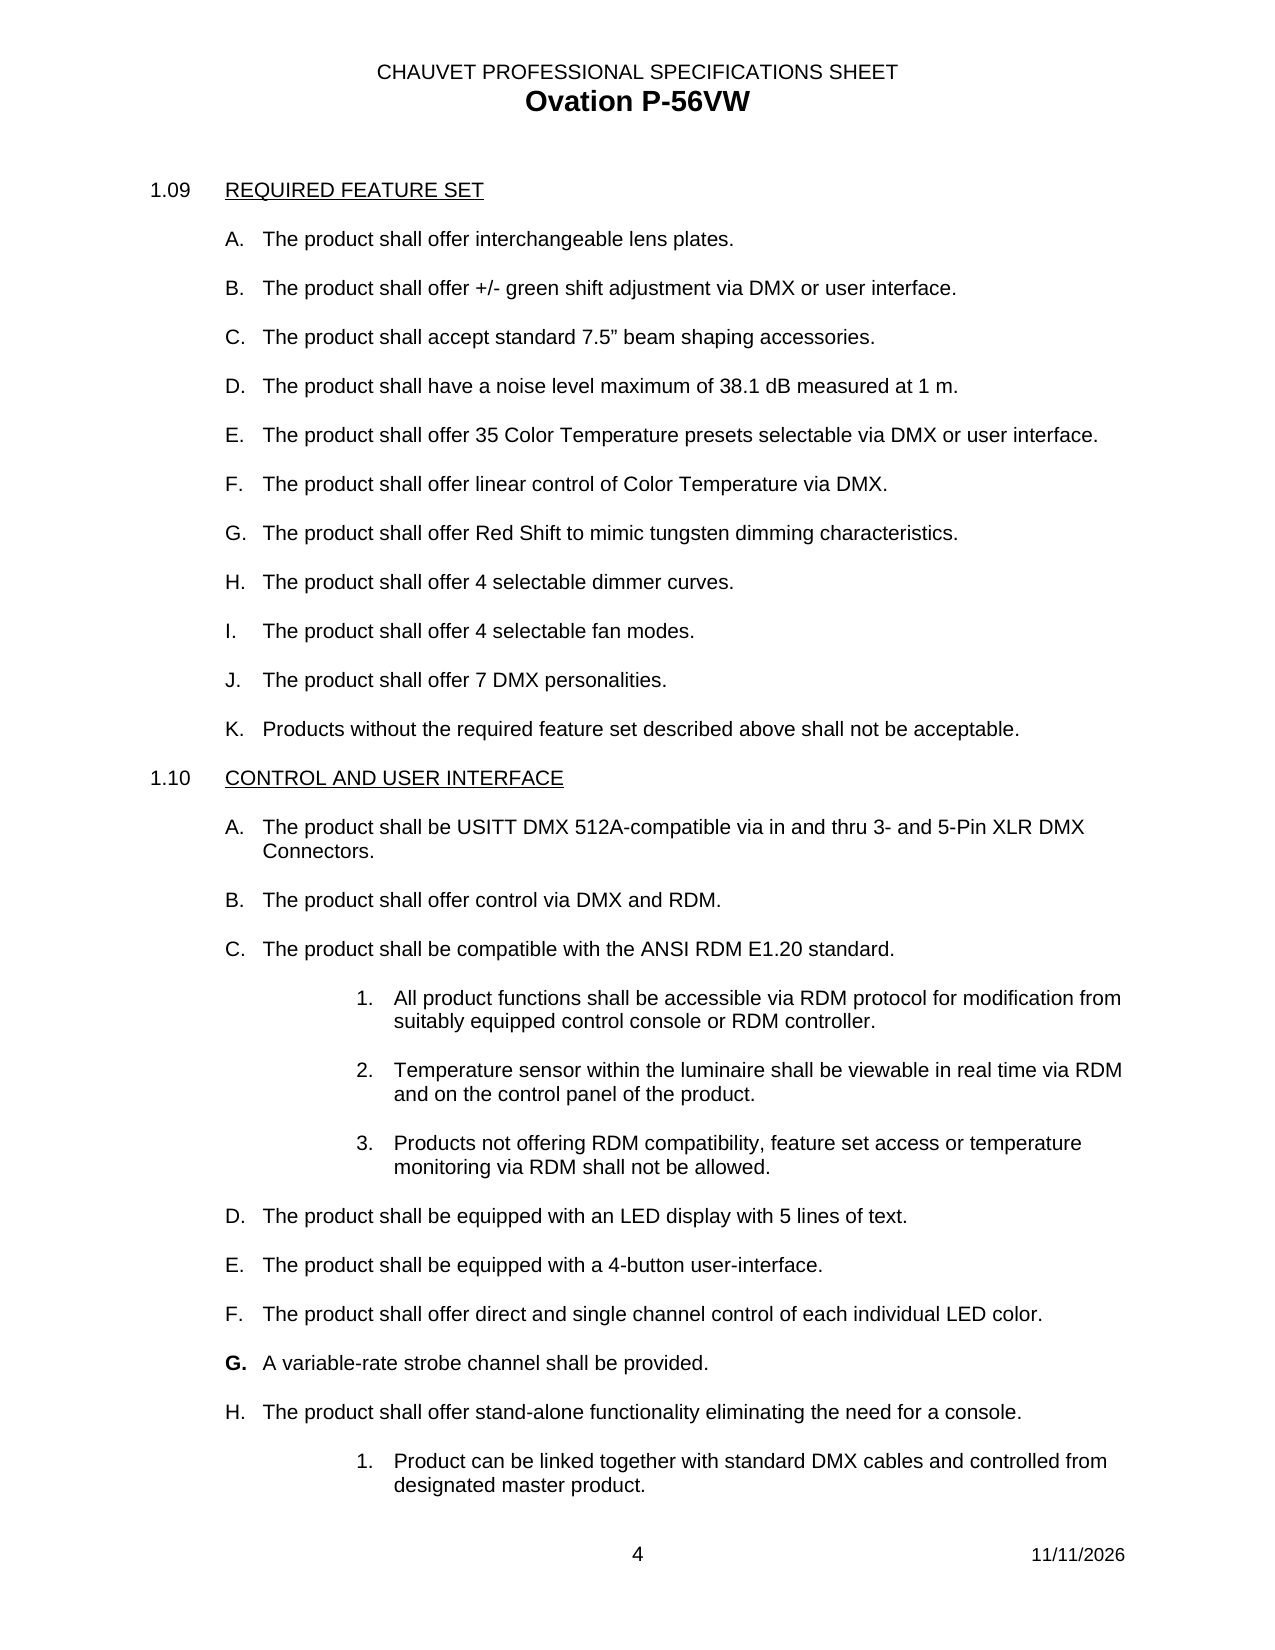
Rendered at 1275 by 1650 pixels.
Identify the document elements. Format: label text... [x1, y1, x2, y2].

subtitle Temperature sensor within the luminaire shall be viewable in real time via RDM and on the control panel of the product. [356, 1058, 1125, 1106]
subtitle The product shall accept standard 7.5” beam shaping accessories. [225, 325, 1125, 349]
subtitle REQUIRED FEATURE SET [150, 178, 1125, 202]
subtitle The product shall be USITT DMX 512A-compatible via in and thru 3- and 5-Pin XLR DMX Connectors. [225, 814, 1125, 862]
subtitle The product shall offer +/- green shift adjustment via DMX or user interface. [225, 276, 1125, 300]
subtitle The product shall offer control via DMX and RDM. [225, 887, 1125, 911]
subtitle All product functions shall be accessible via RDM protocol for modification from suitably equipped control console or RDM controller. [356, 985, 1125, 1033]
subtitle The product shall offer linear control of Color Temperature via DMX. [225, 472, 1125, 496]
subtitle The product shall offer 4 selectable dimmer curves. [225, 570, 1125, 594]
subtitle Products not offering RDM compatibility, feature set access or temperature monitoring via RDM shall not be allowed. [356, 1131, 1125, 1179]
subtitle Product can be linked together with standard DMX cables and controlled from designated master product. [356, 1449, 1125, 1497]
subtitle The product shall offer stand-alone functionality eliminating the need for a console. [225, 1400, 1125, 1424]
subtitle The product shall offer Red Shift to mimic tungsten dimming characteristics. [225, 521, 1125, 545]
subtitle The product shall offer interchangeable lens plates. [225, 227, 1125, 251]
subtitle The product shall be compatible with the ANSI RDM E1.20 standard. [225, 936, 1125, 960]
subtitle The product shall offer 4 selectable fan modes. [225, 619, 1125, 643]
subtitle Products without the required feature set described above shall not be acceptable. [225, 717, 1125, 741]
subtitle A variable-rate strobe channel shall be provided. [225, 1351, 1125, 1375]
subtitle The product shall offer direct and single channel control of each individual LED color. [225, 1302, 1125, 1326]
subtitle The product shall be equipped with an LED display with 5 lines of text. [225, 1204, 1125, 1228]
subtitle The product shall offer 35 Color Temperature presets selectable via DMX or user interface. [225, 423, 1125, 447]
subtitle The product shall be equipped with a 4-button user-interface. [225, 1253, 1125, 1277]
subtitle The product shall offer 7 DMX personalities. [225, 668, 1125, 692]
subtitle The product shall have a noise level maximum of 38.1 dB measured at 1 m. [225, 374, 1125, 398]
subtitle Control and User interface [150, 766, 1125, 789]
